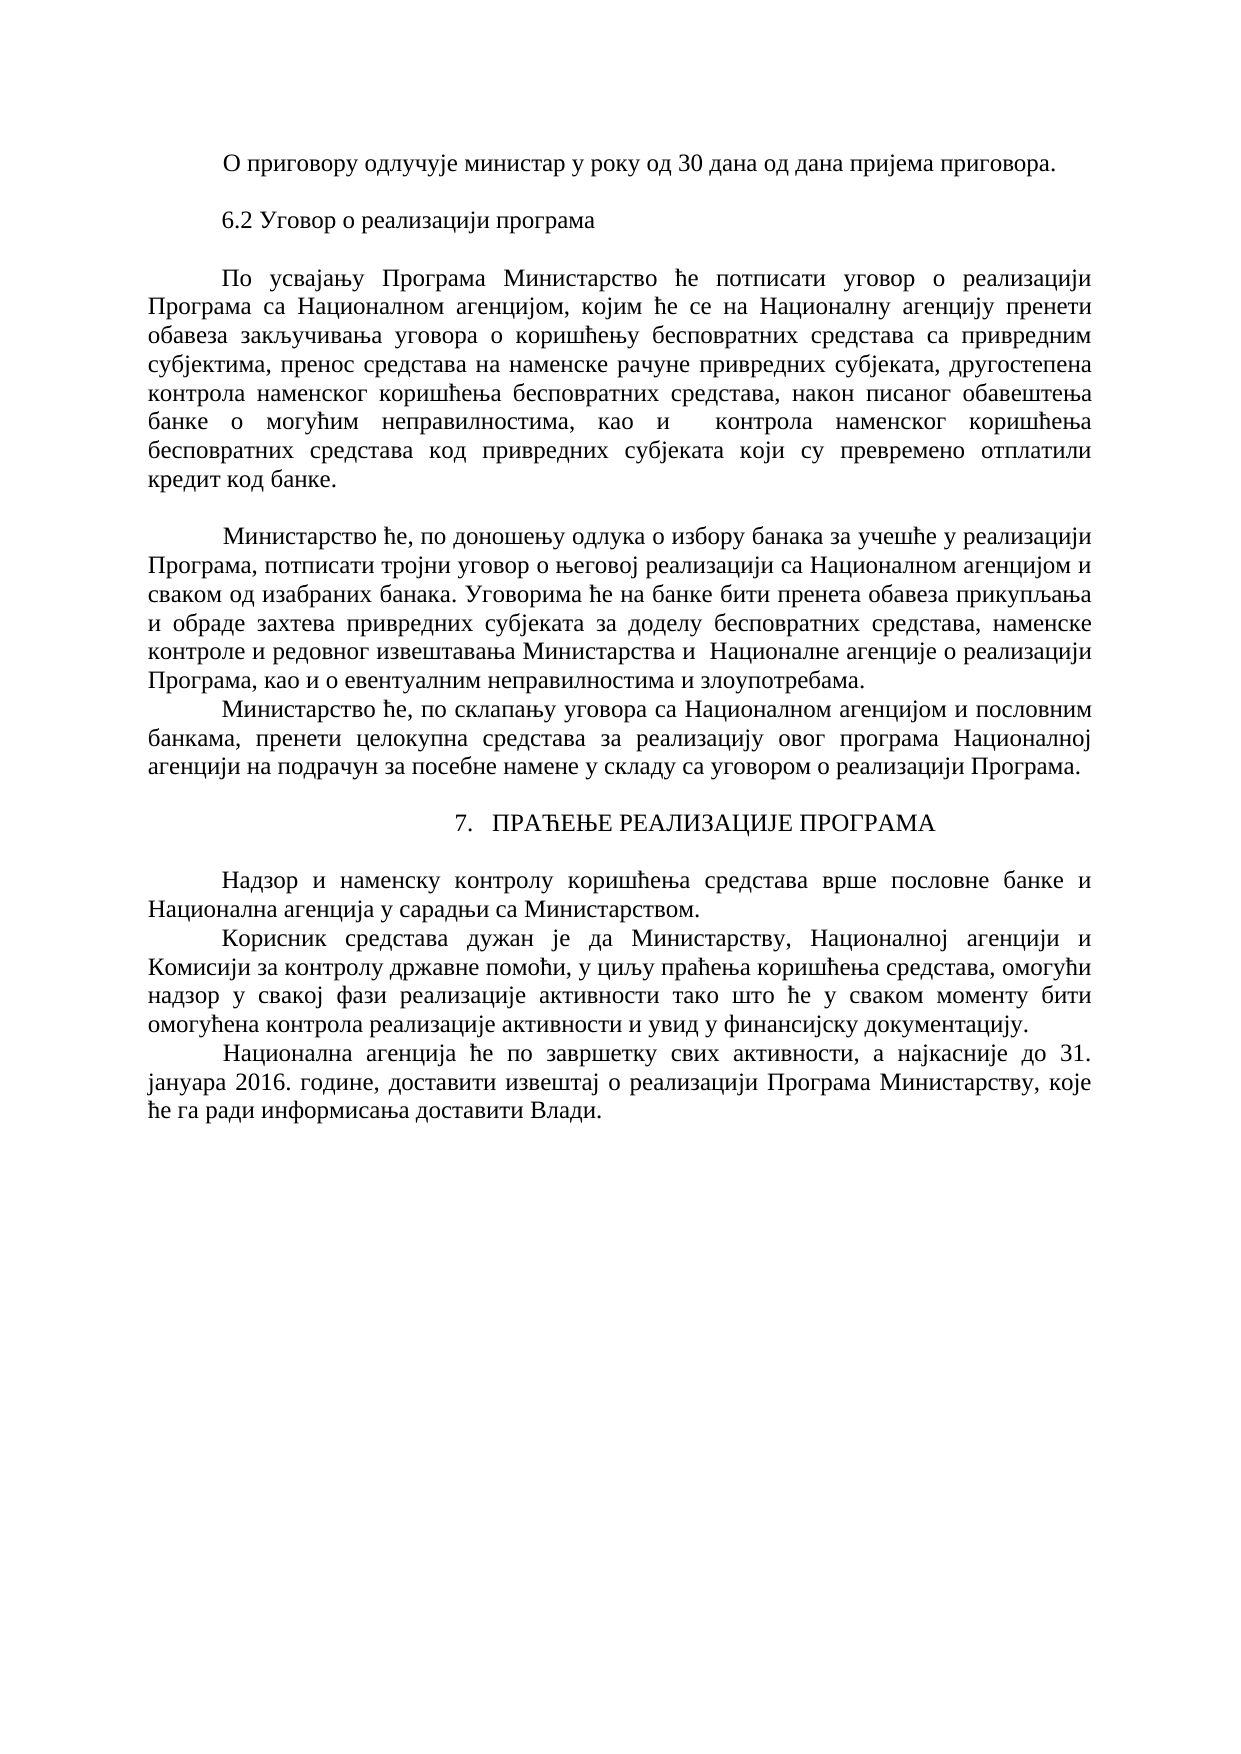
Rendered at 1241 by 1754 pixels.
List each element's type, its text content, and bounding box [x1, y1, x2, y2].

text 6.2 Уговор о реализацији програма [148, 205, 1093, 234]
text По усвајању Програма Министарство ће потписати уговор о реализацији Програма са Националном агенцијом, којим ће се на Националну агенцију пренети обавеза закључивања уговора о коришћењу бесповратних средстава са привредним субјектима, пренос средстава на наменске рачуне привредних субјеката, другостепена контрола наменског коришћења бесповратних средстава, након писаног обавештења банке о могућим неправилностима, као и контрола наменског коришћења бесповратних средстава код привредних субјеката који су превремено отплатили кредит код банке. [148, 263, 1093, 493]
text Корисник средстава дужан је да Министарству, Националној агенцији и Комисији за контролу државне помоћи, у циљу праћења коришћења средстава, омогући надзор у свакој фази реализације активности тако што ће у сваком моменту бити омогућена контрола реализације активности и увид у финансијску документацију. [148, 923, 1093, 1038]
text О приговору одлучује министар у року од 30 дана од дана пријема приговора. [148, 148, 1093, 176]
text Национална агенција ће по завршетку свих активности, а најкасније до 31. јануара 2016. године, доставити извештај о реализацији Програма Министарству, које ће га ради информисања доставити Влади. [148, 1038, 1093, 1124]
text Надзор и наменску контролу коришћења средстава врше пословне банке и Национална агенција у сарадњи са Министарством. [148, 866, 1093, 923]
text Министарство ће, по доношењу одлука о избору банака за учешће у реализацији Програма, потписати тројни уговор о његовој реализацији са Националном агенцијом и сваком од изабраних банака. Уговорима ће на банке бити пренета обавеза прикупљања и обраде захтева привредних субјеката за доделу бесповратних средстава, наменске контроле и редовног извештавања Министарства и Националне агенције о реализацији Програма, као и о евентуалним неправилностима и злоупотребама. [148, 521, 1093, 694]
text Министарство ће, по склапању уговора са Националном агенцијом и пословним банкама, пренети целокупна средстава за реализацију овог програма Националној агенцији на подрачун за посебне намене у складу са уговором о реализацији Програма. [148, 694, 1093, 780]
list ПРАЋЕЊЕ РЕАЛИЗАЦИЈЕ ПРОГРАМА [298, 808, 1093, 837]
